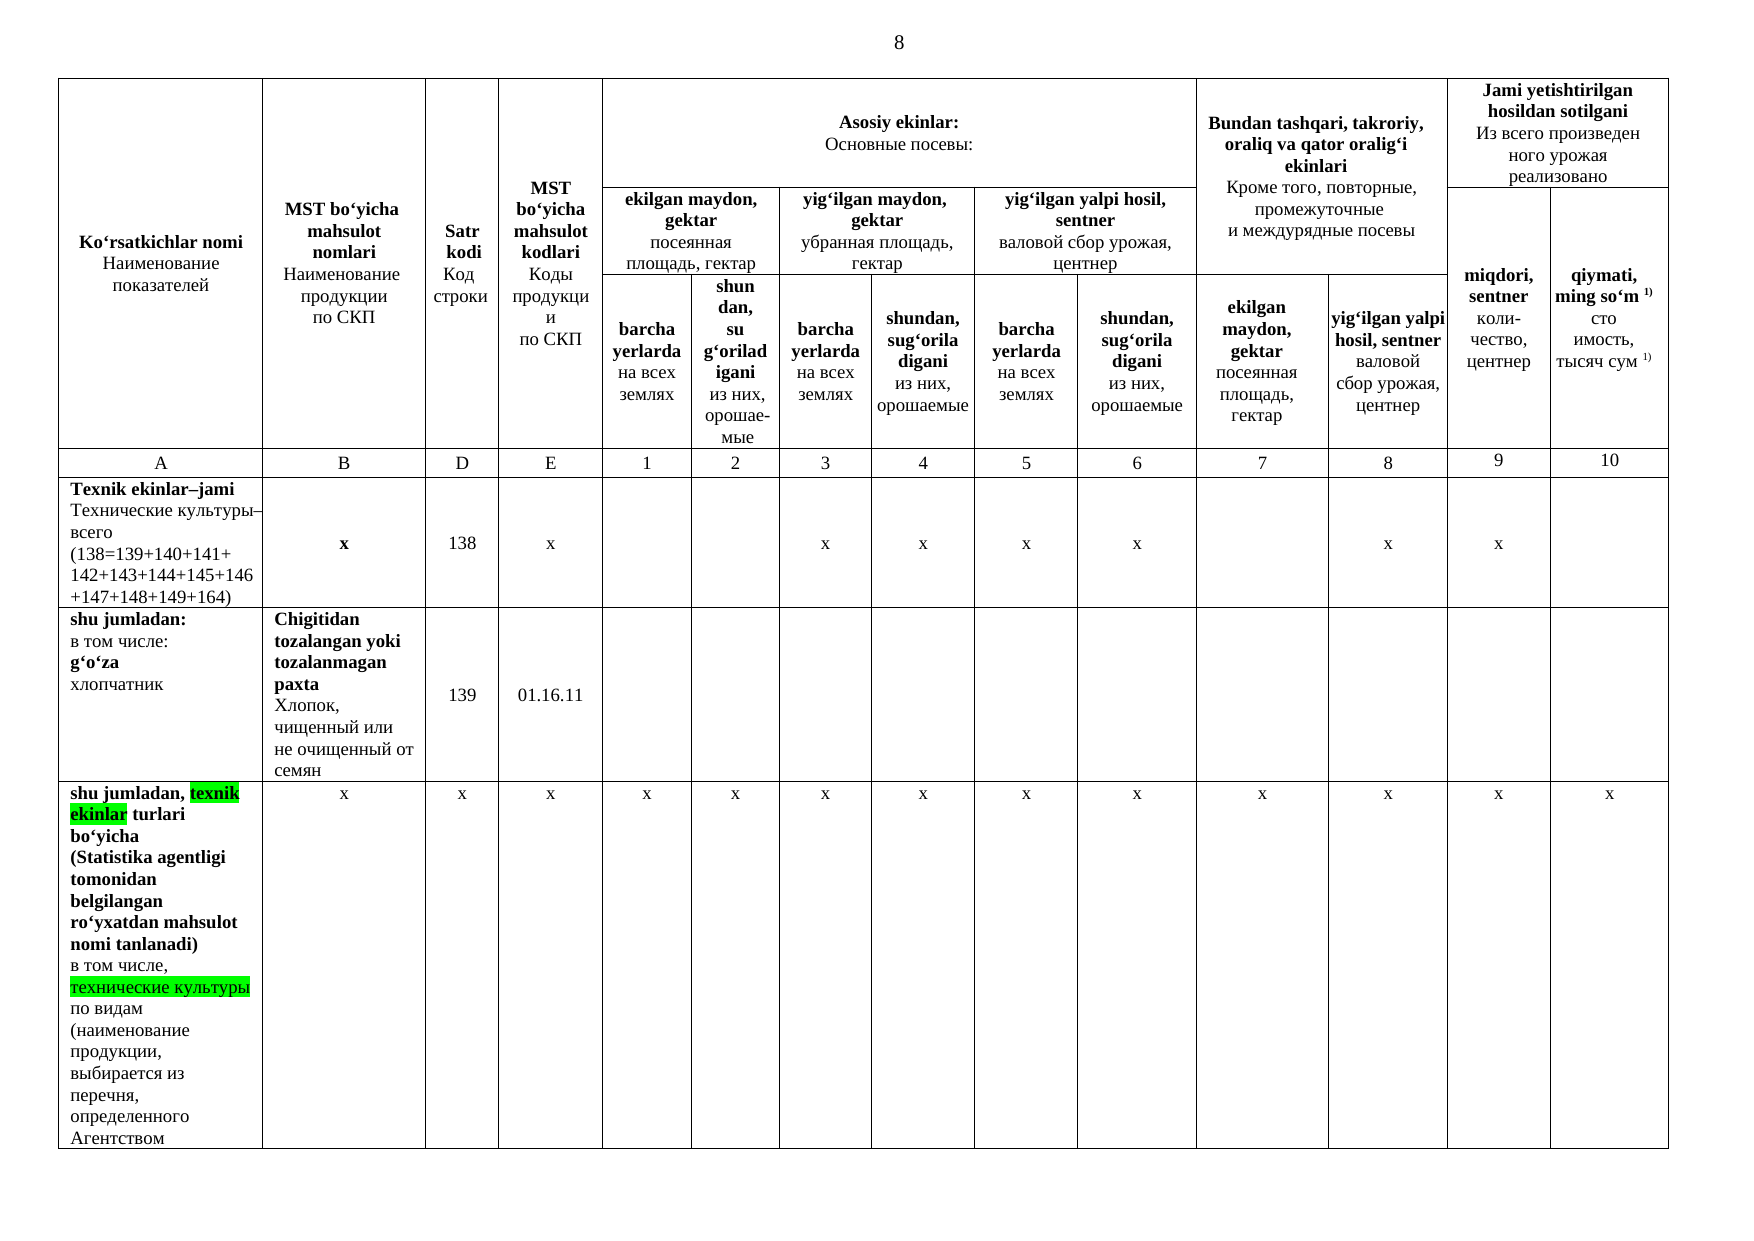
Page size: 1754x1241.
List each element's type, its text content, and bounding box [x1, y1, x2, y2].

table_header MST boʻyicha mahsulot kodlari Коды продукции по СКП [499, 79, 602, 447]
table_header MST boʻyicha mahsulot nomlari Наименование продукции по СКП [263, 79, 425, 447]
table_cell [692, 608, 779, 781]
table_header Koʻrsatkichlar nomi Наименование показателей [59, 79, 262, 447]
table_cell х [975, 782, 1077, 1148]
table_cell barcha yerlarda на всех землях [780, 275, 871, 447]
table_cell 01.16.11 [499, 608, 602, 781]
table_cell yigʻilgan maydon, gektar убранная площадь, гектар [780, 188, 974, 274]
table_cell 6 [1078, 449, 1196, 477]
table_cell [1197, 478, 1328, 607]
table_cell 138 [426, 478, 498, 607]
table_cell 2 [692, 449, 779, 477]
table_cell shundan, sugʻorila digani из них, орошаемые [872, 275, 974, 447]
table_cell х [1448, 478, 1550, 607]
table_cell х [975, 478, 1077, 607]
table_cell shun dan, sugʻoriladigani из них, орошае- мые [692, 275, 779, 447]
table_cell 1 [603, 449, 691, 477]
table_cell х [263, 782, 425, 1148]
table_cell х [780, 478, 871, 607]
table_cell 139 [426, 608, 498, 781]
table_cell х [499, 478, 602, 607]
table_cell barcha yerlarda на всех землях [603, 275, 691, 447]
table_cell Chigitidan tozalangan yoki tozalanmagan paxta Хлопок, чищенный или не очищенный от семян [263, 608, 425, 781]
table_cell E [499, 449, 602, 477]
table_cell [603, 478, 691, 607]
table_cell yigʻilgan yalpi hosil, sentner валовой сбор урожая, центнер [1329, 275, 1447, 447]
table_cell х [1448, 782, 1550, 1148]
table_header Satr kodi Код строки [426, 79, 498, 447]
table_cell [603, 608, 691, 781]
table_cell miqdori, sentner коли- чество, центнер [1448, 188, 1550, 447]
table_header Asosiy ekinlar: Основные посевы: [603, 79, 1196, 187]
table_cell [975, 608, 1077, 781]
table_cell shu jumladan, texnik ekinlar turlari boʻyicha (Statistika agentligi tomonidan belgilangan ro‘yxatdan mahsulot nomi tanlanadi) в том числе, технические культуры по видам (наименование продукции, выбирается из перечня, определенного Агентством статистики) [59, 782, 262, 1148]
table_cell х [872, 478, 974, 607]
table_cell х [1197, 782, 1328, 1148]
table_cell [780, 608, 871, 781]
table_cell B [263, 449, 425, 477]
table_cell Texnik ekinlar–jami Технические культуры–всего (138=139+140+141+ 142+143+144+145+146 +147+148+149+164) [59, 478, 262, 607]
table_cell shundan, sugʻorila digani из них, орошаемые [1078, 275, 1196, 447]
table_cell х [780, 782, 871, 1148]
table_cell А [59, 449, 262, 477]
table_cell 10 [1551, 449, 1668, 477]
table_cell х [603, 782, 691, 1148]
table_cell 5 [975, 449, 1077, 477]
table_cell qiymati, ming soʻm 1) сто имость, тысяч сум 1) [1551, 188, 1668, 447]
table_cell ekilgan maydon, gektar посеянная площадь, гектар [603, 188, 779, 274]
table_header Bundan tashqari, takroriy, oraliq va qator oraligʻi ekinlari Кроме того, повторные, промежуточные и междурядные посевы [1197, 79, 1447, 274]
table_cell х [263, 478, 425, 607]
table_cell [1551, 478, 1668, 607]
table_cell 9 [1448, 449, 1550, 477]
table_cell [1448, 608, 1550, 781]
table_cell 8 [1329, 449, 1447, 477]
table_header Jami yetishtirilgan hosildan sotilgani Из всего произведен ного урожая реализовано [1448, 79, 1668, 187]
table_cell х [692, 782, 779, 1148]
table_cell 7 [1197, 449, 1328, 477]
table_cell [1078, 608, 1196, 781]
table_cell 4 [872, 449, 974, 477]
table_cell shu jumladan: в том числе: gʻoʻza хлопчатник [59, 608, 262, 781]
table_cell х [426, 782, 498, 1148]
table_cell х [1078, 782, 1196, 1148]
table_cell х [1329, 478, 1447, 607]
table_cell [872, 608, 974, 781]
table_cell [1329, 608, 1447, 781]
table_cell х [1551, 782, 1668, 1148]
table_cell barcha yerlarda на всех землях [975, 275, 1077, 447]
table_cell х [499, 782, 602, 1148]
table_cell ekilgan maydon, gektar посеянная площадь, гектар [1197, 275, 1328, 447]
table_cell 3 [780, 449, 871, 477]
table_cell yigʻilgan yalpi hosil, sentner валовой сбор урожая, центнер [975, 188, 1196, 274]
table_cell х [1078, 478, 1196, 607]
table_cell D [426, 449, 498, 477]
table_cell [1551, 608, 1668, 781]
table_cell х [872, 782, 974, 1148]
table_cell [692, 478, 779, 607]
table_cell [1197, 608, 1328, 781]
table_cell х [1329, 782, 1447, 1148]
